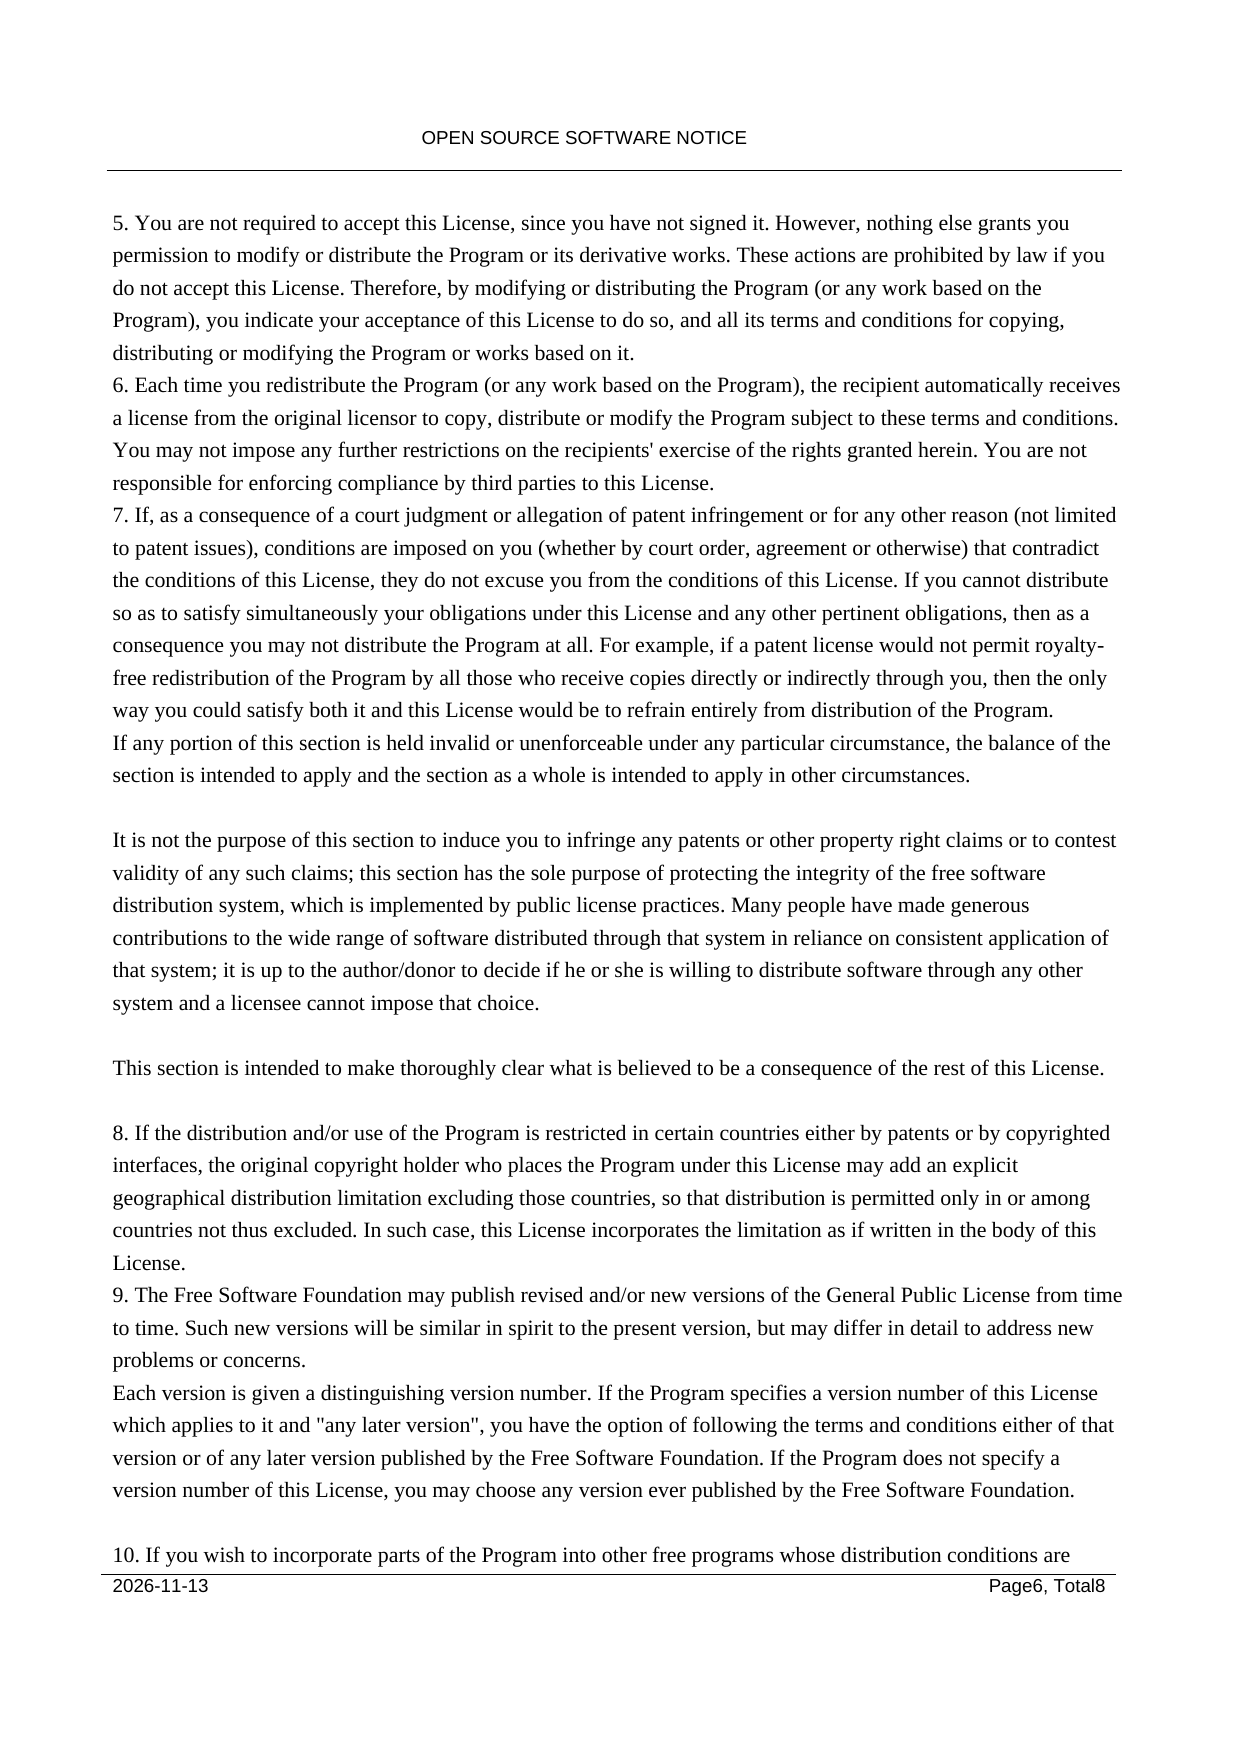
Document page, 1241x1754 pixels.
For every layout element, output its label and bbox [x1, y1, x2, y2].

text [112, 206, 1128, 1571]
